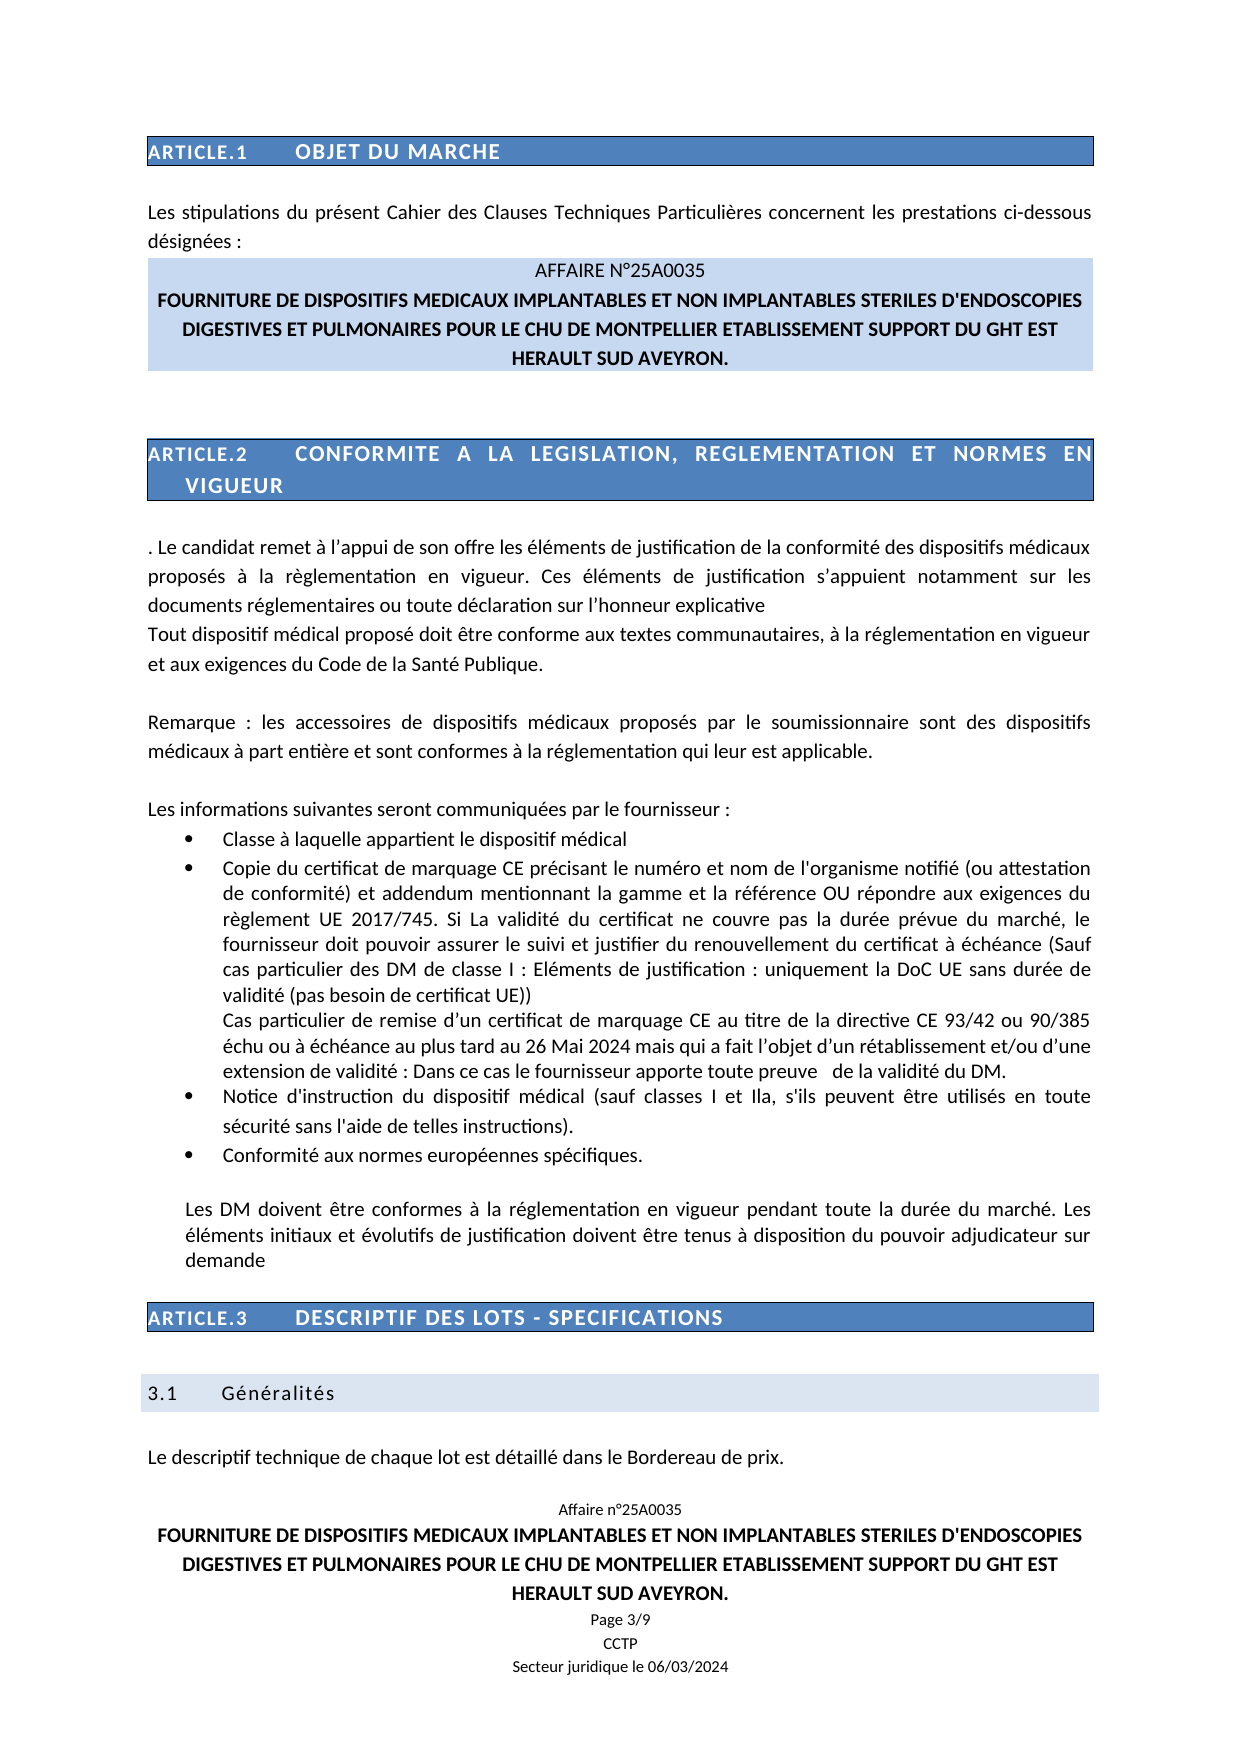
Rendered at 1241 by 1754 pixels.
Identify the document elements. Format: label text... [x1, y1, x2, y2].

text Le descriptif technique de chaque lot est détaillé dans le Bordereau de prix. [148, 1444, 1093, 1470]
subtitle OBJET DU MARCHE [148, 137, 1093, 165]
list Notice d'instruction du dispositif médical (sauf classes I et Ila, s'ils peuvent être utilisés en toute sécurité sans l'aide de telles instructions). [185, 1084, 1093, 1138]
list Classe à laquelle appartient le dispositif médical [185, 826, 1093, 851]
text Cas particulier de remise d’un certificat de marquage CE au titre de la directive CE 93/42 ou 90/385 échu ou à échéance au plus tard au 26 Mai 2024 mais qui a fait l’objet d’un rétablissement et/ou d’une extension de validité : Dans ce cas le fournisseur apporte toute preuve de la validité du DM. [223, 1007, 1093, 1084]
text AFFAIRE N°25A0035 [148, 258, 1093, 283]
list Copie du certificat de marquage CE précisant le numéro et nom de l'organisme notifié (ou attestation de conformité) et addendum mentionnant la gamme et la référence OU répondre aux exigences du règlement UE 2017/745. Si La validité du certificat ne couvre pas la durée prévue du marché, le fournisseur doit pouvoir assurer le suivi et justifier du renouvellement du certificat à échéance (Sauf cas particulier des DM de classe I : Eléments de justification : uniquement la DoC UE sans durée de validité (pas besoin de certificat UE)) [185, 855, 1093, 1007]
text Les informations suivantes seront communiquées par le fournisseur : [148, 797, 1093, 822]
subtitle CONFORMITE A LA LEGISLATION, REGLEMENTATION ET NORMES EN VIGUEUR [148, 440, 1093, 500]
list Conformité aux normes européennes spécifiques. [185, 1142, 1093, 1167]
text Remarque : les accessoires de dispositifs médicaux proposés par le soumissionnaire sont des dispositifs médicaux à part entière et sont conformes à la réglementation qui leur est applicable. [148, 709, 1093, 764]
subtitle DESCRIPTIF DES LOTS - SPECIFICATIONS [148, 1303, 1093, 1331]
text Tout dispositif médical proposé doit être conforme aux textes communautaires, à la réglementation en vigueur et aux exigences du Code de la Santé Publique. [148, 622, 1093, 676]
text Les DM doivent être conformes à la réglementation en vigueur pendant toute la durée du marché. Les éléments initiaux et évolutifs de justification doivent être tenus à disposition du pouvoir adjudicateur sur demande [185, 1197, 1093, 1273]
text Les stipulations du présent Cahier des Clauses Techniques Particulières concernent les prestations ci-dessous désignées : [148, 199, 1093, 254]
text FOURNITURE DE DISPOSITIFS MEDICAUX IMPLANTABLES ET NON IMPLANTABLES STERILES D'ENDOSCOPIES DIGESTIVES ET PULMONAIRES POUR LE CHU DE MONTPELLIER ETABLISSEMENT SUPPORT DU GHT EST HERAULT SUD AVEYRON. [148, 287, 1093, 371]
text . Le candidat remet à l’appui de son offre les éléments de justification de la conformité des dispositifs médicaux proposés à la règlementation en vigueur. Ces éléments de justification s’appuient notamment sur les documents réglementaires ou toute déclaration sur l’honneur explicative [148, 534, 1093, 618]
subtitle Généralités [147, 1380, 1093, 1405]
